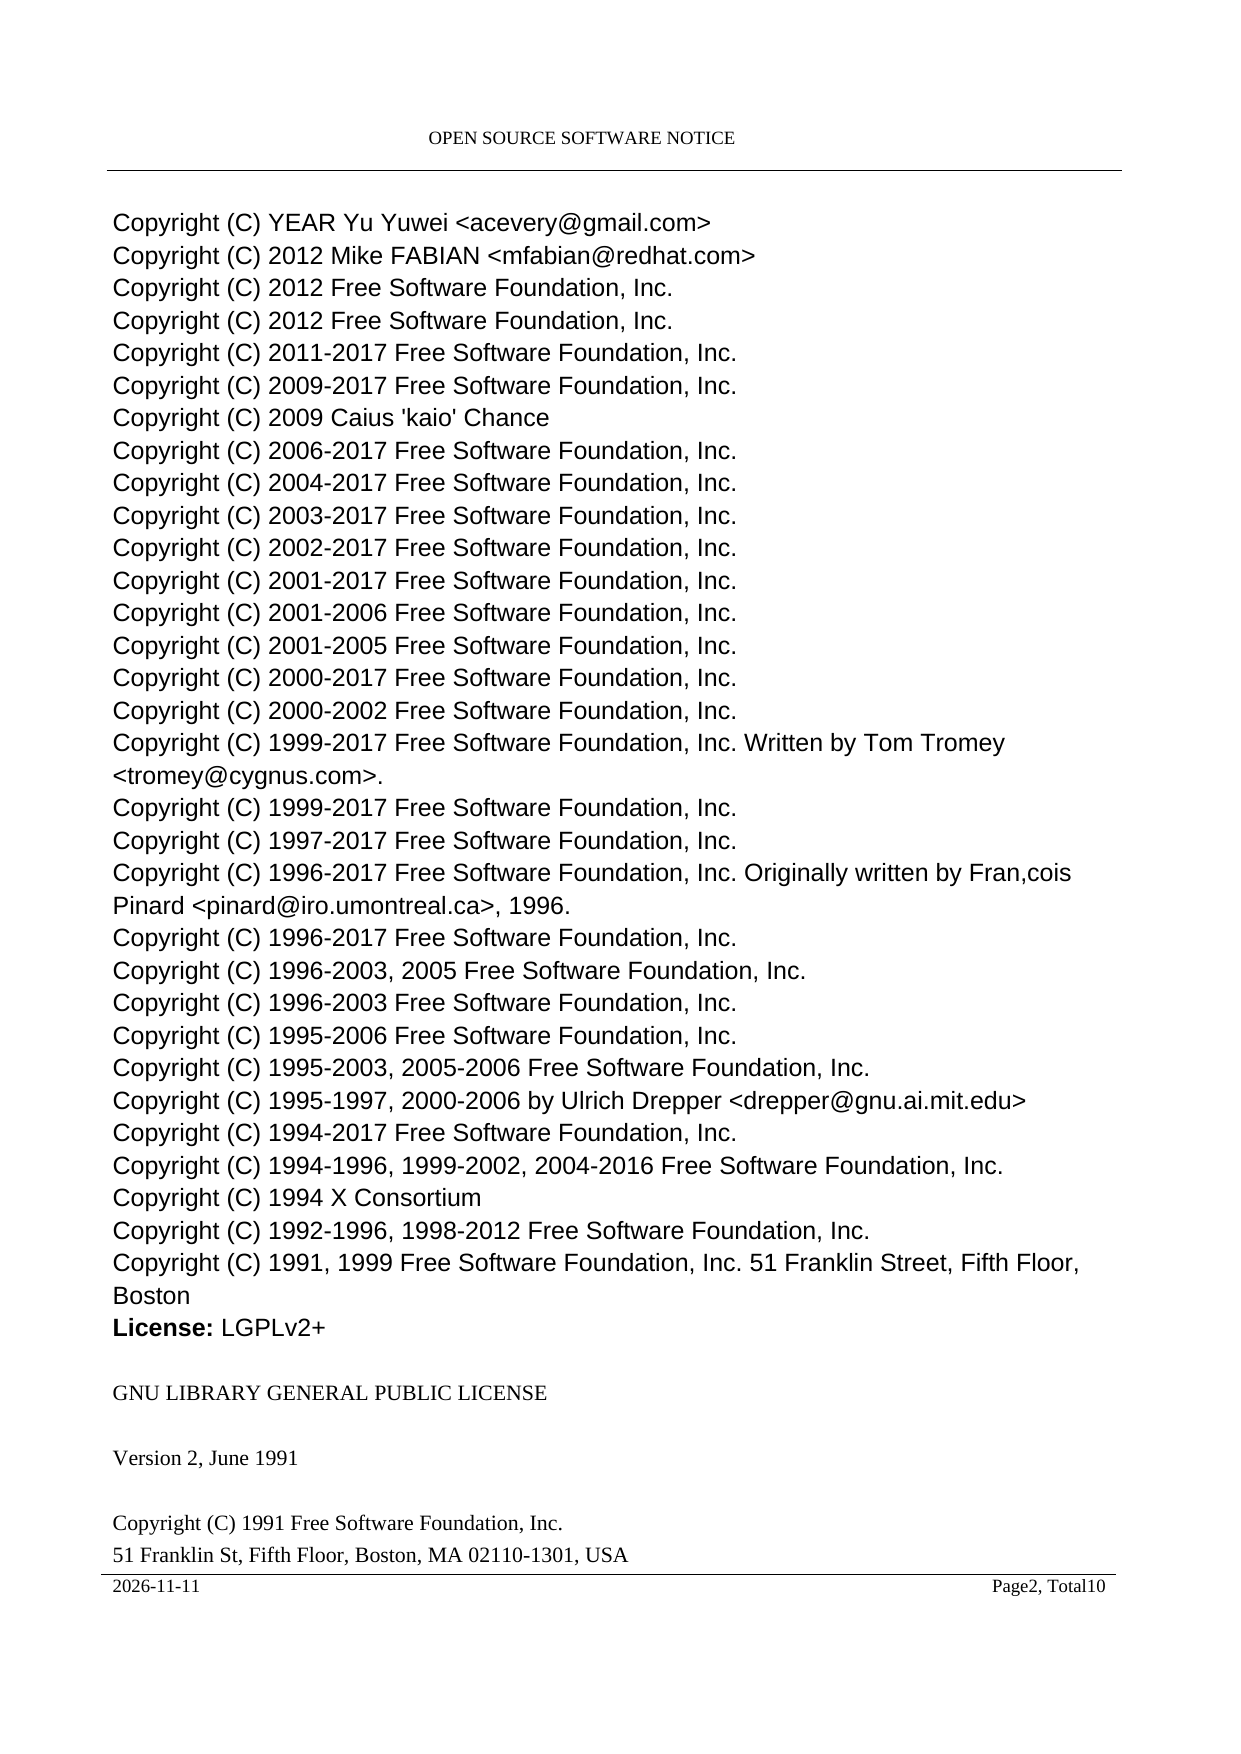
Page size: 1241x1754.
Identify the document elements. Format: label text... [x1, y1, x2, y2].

text Copyright (C) 1996-2017 Free Software Foundation, Inc. Originally written by Fran,cois Pinard <pinard@iro.umontreal.ca>, 1996. [112, 856, 1128, 921]
text Copyright (C) 2003-2017 Free Software Foundation, Inc. [112, 499, 1128, 531]
text Copyright (C) 1995-2003, 2005-2006 Free Software Foundation, Inc. [112, 1051, 1128, 1084]
text Copyright (C) 2009 Caius 'kaio' Chance [112, 401, 1128, 434]
text Copyright (C) 2001-2017 Free Software Foundation, Inc. [112, 564, 1128, 596]
text Copyright (C) 1996-2003 Free Software Foundation, Inc. [112, 986, 1128, 1019]
text Copyright (C) 1996-2017 Free Software Foundation, Inc. [112, 921, 1128, 954]
text Copyright (C) 1994 X Consortium [112, 1181, 1128, 1214]
text Copyright (C) 2002-2017 Free Software Foundation, Inc. [112, 531, 1128, 564]
text Copyright (C) 2006-2017 Free Software Foundation, Inc. [112, 434, 1128, 466]
text Copyright (C) YEAR Yu Yuwei <acevery@gmail.com> [112, 206, 1128, 239]
text Copyright (C) 1991, 1999 Free Software Foundation, Inc. 51 Franklin Street, Fifth Floor, Boston [112, 1246, 1128, 1311]
text Copyright (C) 2012 Free Software Foundation, Inc. [112, 271, 1128, 304]
text Copyright (C) 2012 Free Software Foundation, Inc. [112, 304, 1128, 336]
text Copyright (C) 2009-2017 Free Software Foundation, Inc. [112, 369, 1128, 401]
text Copyright (C) 1992-1996, 1998-2012 Free Software Foundation, Inc. [112, 1214, 1128, 1246]
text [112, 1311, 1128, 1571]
text Copyright (C) 1995-2006 Free Software Foundation, Inc. [112, 1019, 1128, 1051]
text Copyright (C) 2000-2017 Free Software Foundation, Inc. [112, 661, 1128, 694]
text Copyright (C) 1999-2017 Free Software Foundation, Inc. Written by Tom Tromey <tromey@cygnus.com>. [112, 726, 1128, 791]
text Copyright (C) 2001-2005 Free Software Foundation, Inc. [112, 629, 1128, 661]
text Copyright (C) 2001-2006 Free Software Foundation, Inc. [112, 596, 1128, 629]
text Copyright (C) 1999-2017 Free Software Foundation, Inc. [112, 791, 1128, 824]
text Copyright (C) 2011-2017 Free Software Foundation, Inc. [112, 336, 1128, 369]
text Copyright (C) 2012 Mike FABIAN <mfabian@redhat.com> [112, 239, 1128, 271]
text Copyright (C) 1996-2003, 2005 Free Software Foundation, Inc. [112, 954, 1128, 986]
text Copyright (C) 1994-2017 Free Software Foundation, Inc. [112, 1116, 1128, 1149]
text Copyright (C) 2000-2002 Free Software Foundation, Inc. [112, 694, 1128, 726]
text Copyright (C) 1997-2017 Free Software Foundation, Inc. [112, 824, 1128, 856]
text Copyright (C) 1995-1997, 2000-2006 by Ulrich Drepper <drepper@gnu.ai.mit.edu> [112, 1084, 1128, 1116]
text Copyright (C) 1994-1996, 1999-2002, 2004-2016 Free Software Foundation, Inc. [112, 1149, 1128, 1181]
text Copyright (C) 2004-2017 Free Software Foundation, Inc. [112, 466, 1128, 499]
